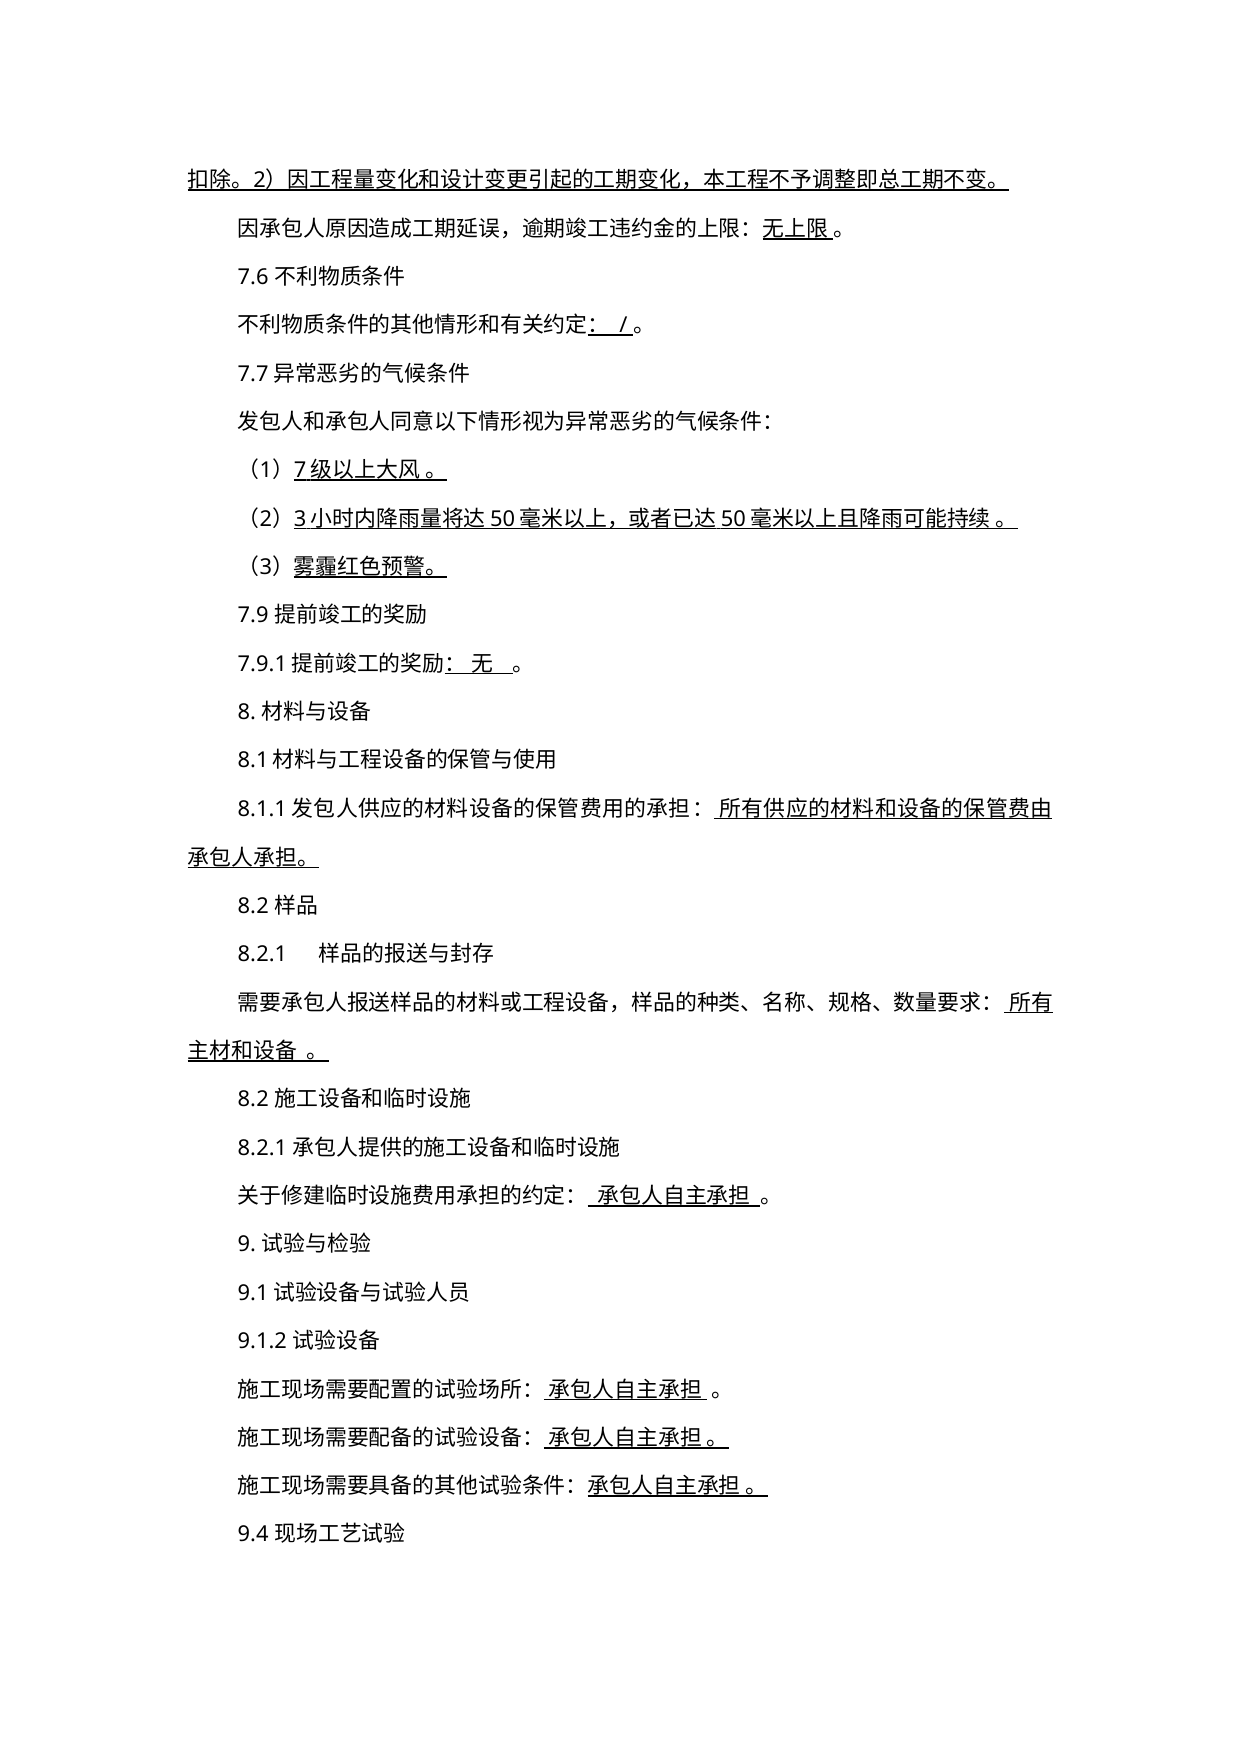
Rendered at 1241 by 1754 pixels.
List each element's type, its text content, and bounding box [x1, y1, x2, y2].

text 8.1.1发包人供应的材料设备的保管费用的承担： 所有供应的材料和设备的保管费由承包人承担。 [187, 790, 1053, 872]
text 9.1试验设备与试验人员 [187, 1274, 1053, 1307]
text 需要承包人报送样品的材料或工程设备，样品的种类、名称、规格、数量要求： 所有主材和设备 。 [187, 984, 1053, 1065]
text 8. 材料与设备 [187, 694, 1053, 726]
text 7.9.1提前竣工的奖励： 无 。 [187, 645, 1053, 678]
text 发包人和承包人同意以下情形视为异常恶劣的气候条件： [187, 404, 1053, 436]
text 7.6 不利物质条件 [187, 259, 1053, 291]
text 施工现场需要具备的其他试验条件：承包人自主承担 。 [187, 1468, 1053, 1500]
text 施工现场需要配备的试验设备： 承包人自主承担 。 [187, 1419, 1053, 1452]
text 因承包人原因造成工期延误，逾期竣工违约金的上限：无上限 。 [187, 210, 1053, 243]
text 关于修建临时设施费用承担的约定： 承包人自主承担 。 [187, 1178, 1053, 1210]
text 8.2 样品 [187, 887, 1053, 920]
text 8.2 施工设备和临时设施 [187, 1081, 1053, 1114]
text 9. 试验与检验 [187, 1226, 1053, 1259]
text （1）7级以上大风 。 [187, 452, 1053, 484]
text 8.2.1 样品的报送与封存 [187, 936, 1053, 968]
text （2）3小时内降雨量将达50毫米以上，或者已达50毫米以上且降雨可能持续 。 [187, 500, 1053, 533]
text 不利物质条件的其他情形和有关约定： / 。 [187, 307, 1053, 339]
text 8.1材料与工程设备的保管与使用 [187, 742, 1053, 774]
text 7.9 提前竣工的奖励 [187, 597, 1053, 629]
text 8.2.1 承包人提供的施工设备和临时设施 [187, 1129, 1053, 1162]
text 施工现场需要配置的试验场所： 承包人自主承担 。 [187, 1371, 1053, 1404]
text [187, 162, 1053, 194]
text 9.4 现场工艺试验 [187, 1516, 1053, 1549]
text 9.1.2 试验设备 [187, 1323, 1053, 1355]
text （3）雾霾红色预警。 [187, 549, 1053, 581]
text 7.7异常恶劣的气候条件 [187, 355, 1053, 388]
